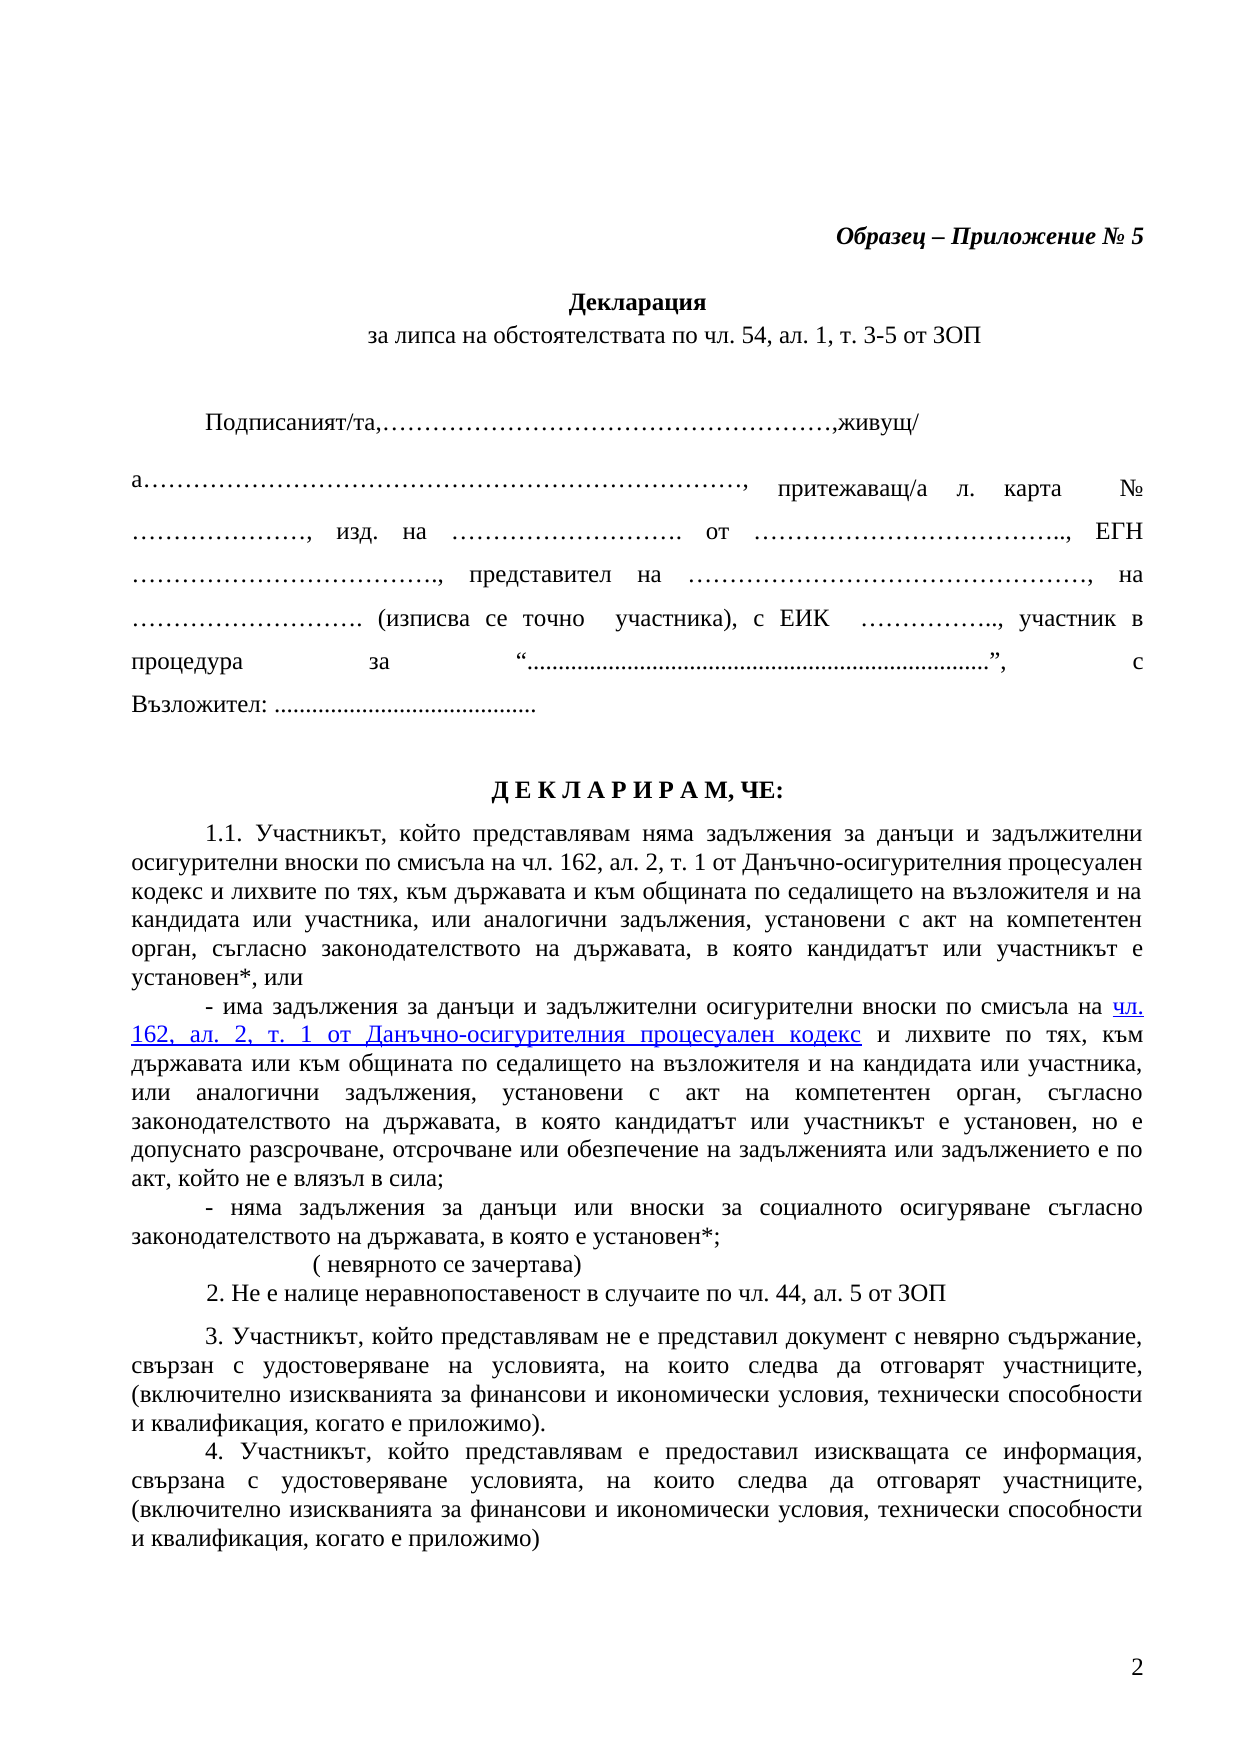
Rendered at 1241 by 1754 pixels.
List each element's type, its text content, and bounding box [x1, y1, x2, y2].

text Декларация [131, 287, 1144, 316]
text за липса на обстоятелствата по чл. 54, ал. 1, т. 3-5 от ЗОП [205, 320, 1144, 349]
text 3. Участникът, който представлявам не е представил документ с невярно съдържание, свързан с удостоверяване на условията, на които следва да отговарят участниците, (включително изискванията за финансови и икономически условия, технически способности и квалификация, когато е приложимо). [131, 1321, 1144, 1436]
text ( невярното се зачертава) [131, 1249, 1144, 1278]
text 1.1. Участникът, който представлявам няма задължения за данъци и задължителни осигурителни вноски по смисъла на чл. 162, ал. 2, т. 1 от Данъчно-осигурителния процесуален кодекс и лихвите по тях, към държавата и към общината по седалището на възложителя и на кандидата или участника, или аналогични задължения, установени с акт на компетентен орган, съгласно законодателството на държавата, в която кандидатът или участникът е установен*, или [131, 818, 1144, 991]
text 2. Не е налице неравнопоставеност в случаите по чл. 44, ал. 5 от ЗОП [131, 1278, 1144, 1307]
text 4. Участникът, който представлявам е предоставил изискващата се информация, свързана с удостоверяване условията, на които следва да отговарят участниците, (включително изискванията за финансови и икономически условия, технически способности и квалификация, когато е приложимо) [131, 1436, 1144, 1551]
text Образец – Приложение № 5 [131, 221, 1144, 250]
text Д Е К Л А Р И Р А М, ЧЕ: [131, 775, 1144, 804]
text - има задължения за данъци и задължителни осигурителни вноски по смисъла на чл. 162, ал. 2, т. 1 от Данъчно-осигурителния процесуален кодекс и лихвите по тях, към държавата или към общината по седалището на възложителя и на кандидата или участника, или аналогични задължения, установени с акт на компетентен орган, съгласно законодателството на държавата, в която кандидатът или участникът е установен, но е допуснато разсрочване, отсрочване или обезпечение на задълженията или задължението е по акт, който не е влязъл в сила; [131, 991, 1144, 1192]
text Подписаният/та,………………………………………………,живущ/а………………………………………………………………, притежаващ/а л. карта № …………………, изд. на ………………………. от ……………………………….., ЕГН ………………………………., представител на …………………………………………, на ………………………. (изписва се точно участника), с ЕИК …………….., участник в процедура за “..........................................................................”, с Възложител: .......................................... [131, 407, 1144, 718]
text - няма задължения за данъци или вноски за социалното осигуряване съгласно законодателството на държавата, в която е установен*; [131, 1192, 1144, 1249]
